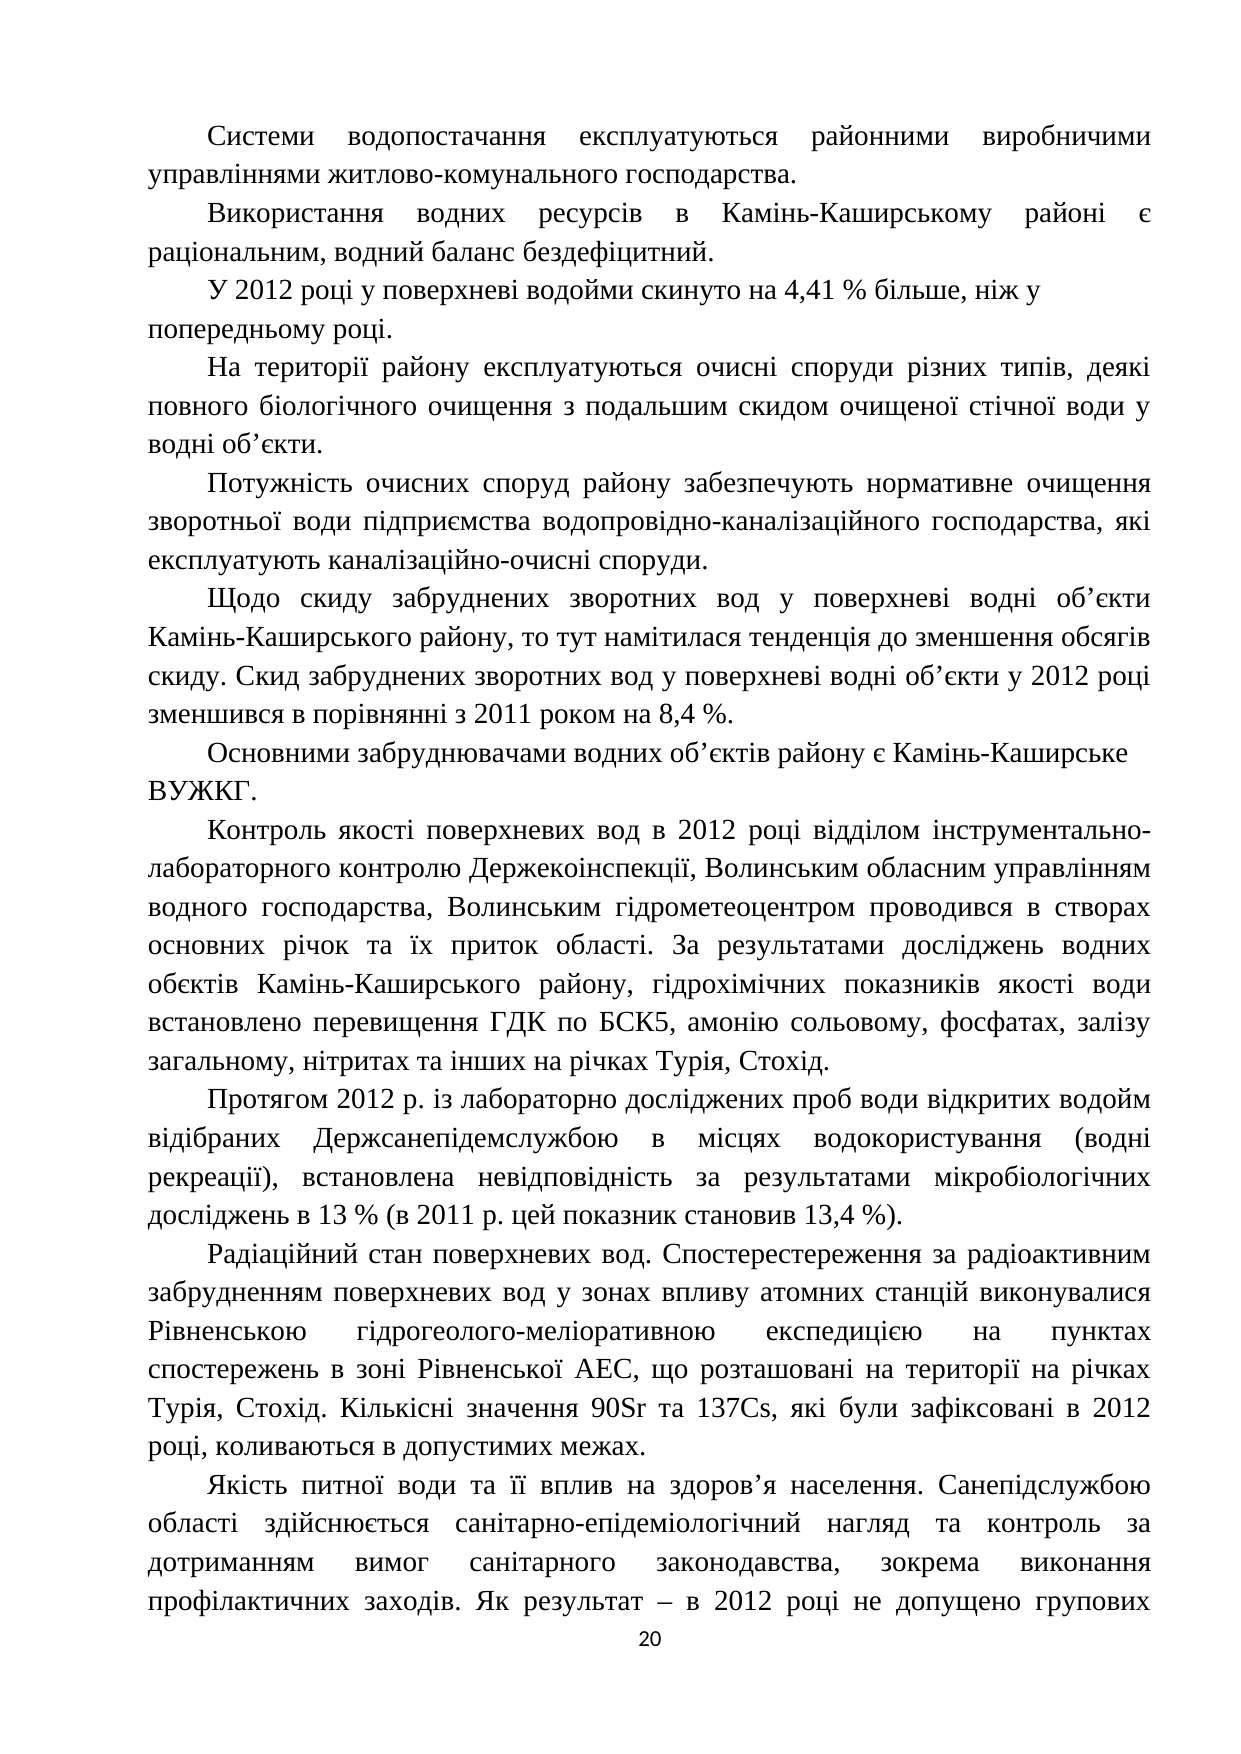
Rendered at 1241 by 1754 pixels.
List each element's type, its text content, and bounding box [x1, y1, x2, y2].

text Основними забруднювачами водних об’єктів району є Камінь-Каширське ВУЖКГ. [148, 735, 1152, 807]
text Контроль якості поверхневих вод в 2012 році відділом інструментально-лабораторного контролю Держекоінспекції, Волинським обласним управлінням водного господарства, Волинським гідрометеоцентром проводився в створах основних річок та їх приток області. За результатами досліджень водних обєктів Камінь-Каширського району, гідрохімічних показників якості води встановлено перевищення ГДК по БСК5, амонію сольовому, фосфатах, залізу загальному, нітритах та інших на річках Турія, Стохід. [148, 812, 1152, 1077]
text Використання водних ресурсів в Камінь-Каширському районі є раціональним, водний баланс бездефіцитний. [148, 195, 1152, 267]
text Потужність очисних споруд району забезпечують нормативне очищення зворотньої води підприємства водопровідно-каналізаційного господарства, які експлуатують каналізаційно-очисні споруди. [148, 465, 1152, 576]
text На території району експлуатуються очисні споруди різних типів, деякі повного біологічного очищення з подальшим скидом очищеної стічної води у водні об’єкти. [148, 349, 1152, 460]
text Щодо скиду забруднених зворотних вод у поверхневі водні об’єкти Камінь-Каширського району, то тут намітилася тенденція до зменшення обсягів скиду. Скид забруднених зворотних вод у поверхневі водні об’єкти у 2012 році зменшився в порівнянні з 2011 роком на 8,4 %. [148, 581, 1152, 730]
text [148, 1467, 1152, 1616]
text Системи водопостачання експлуатуються районними виробничими управліннями житлово-комунального господарства. [148, 118, 1152, 190]
text Протягом 2012 р. із лабораторно досліджених проб води відкритих водойм відібраних Держсанепідемслужбою в місцях водокористування (водні рекреації), встановлена невідповідність за результатами мікробіологічних досліджень в 13 % (в 2011 р. цей показник становив 13,4 %). [148, 1082, 1152, 1231]
text У 2012 році у поверхневі водойми скинуто на 4,41 % більше, ніж у попередньому році. [148, 272, 1152, 344]
text Радіаційний стан поверхневих вод. Спостерестереження за радіоактивним забрудненням поверхневих вод у зонах впливу атомних станцій виконувалися Рівненською гідрогеолого-меліоративною експедицією на пунктах спостережень в зоні Рівненської АЕС, що розташовані на території на річках Турія, Стохід. Кількісні значення 90Sr та 137Cs, які були зафіксовані в 2012 році, коливаються в допустимих межах. [148, 1236, 1152, 1462]
